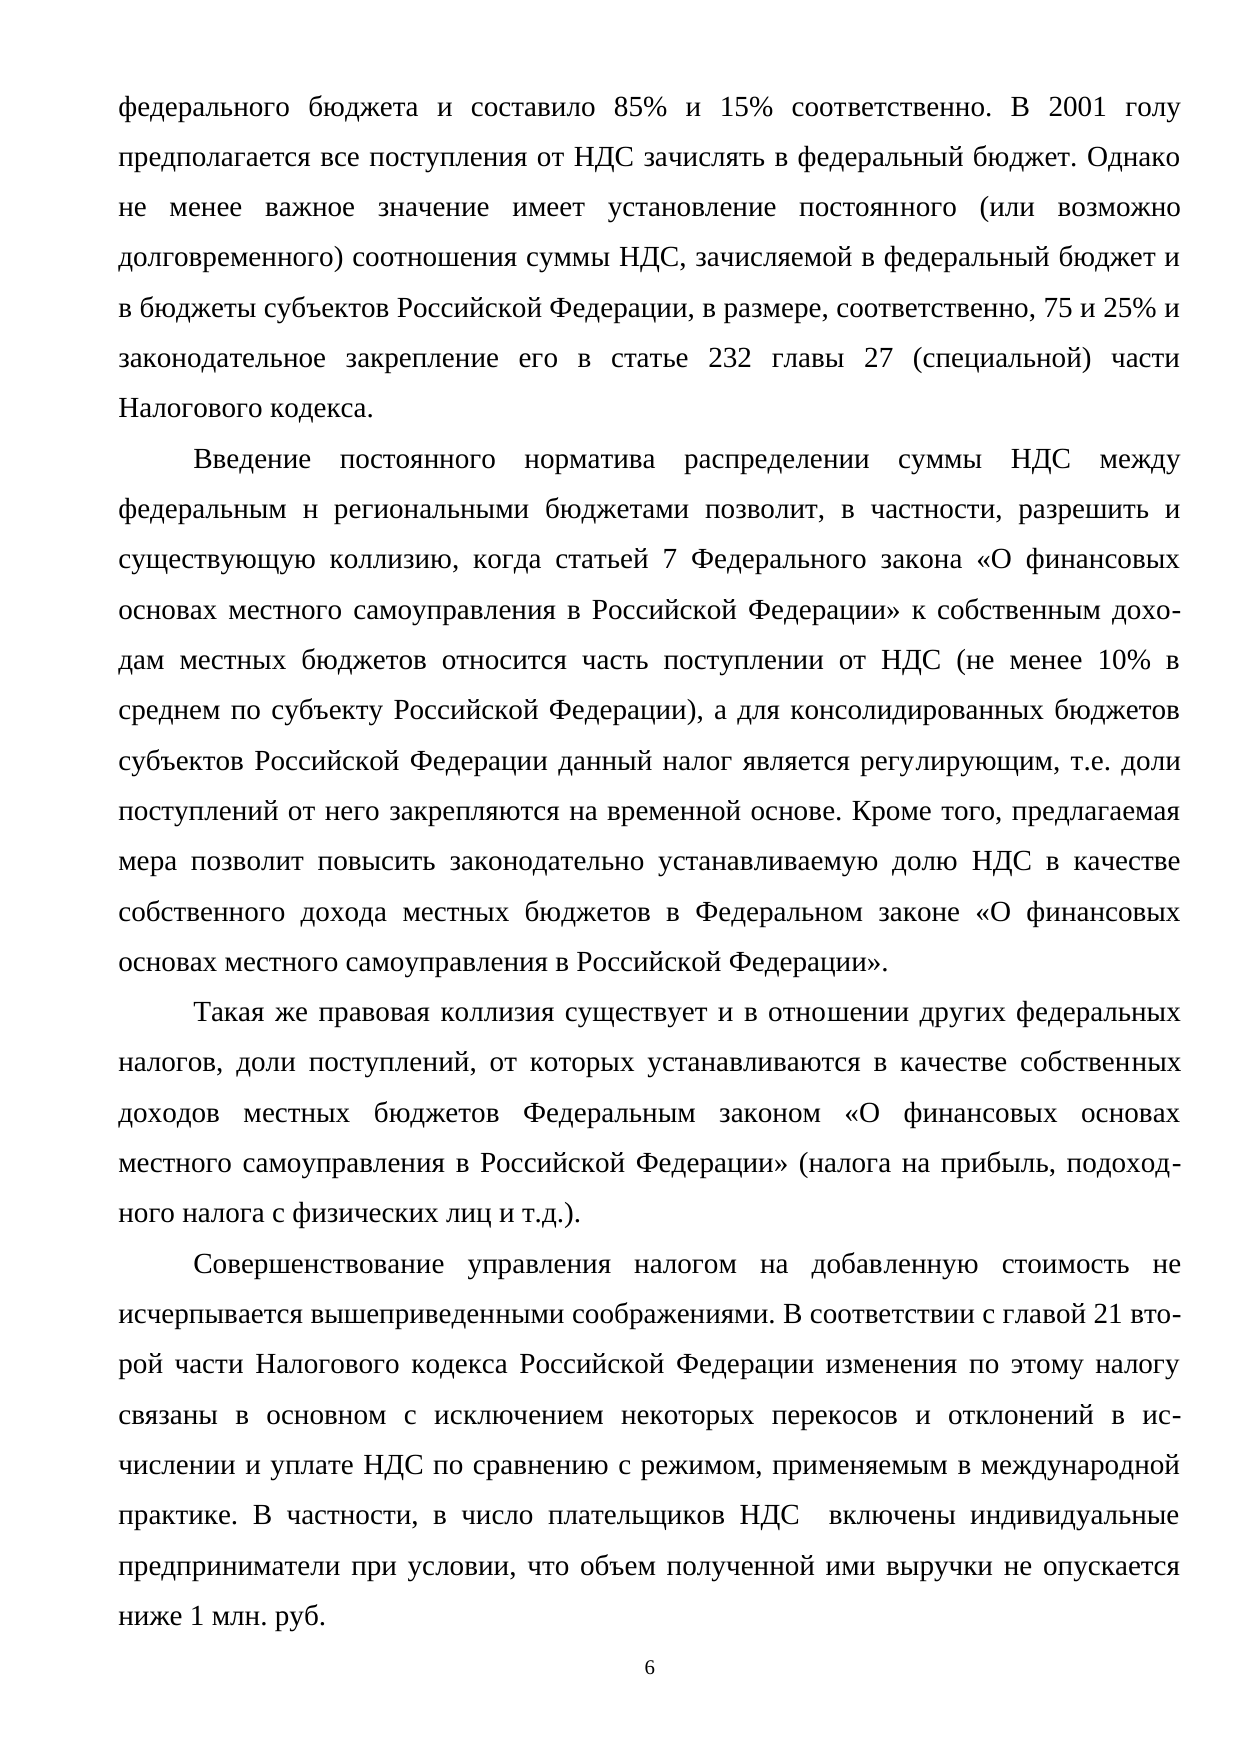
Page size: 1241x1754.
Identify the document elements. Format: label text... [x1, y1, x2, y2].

text Такая же правовая коллизия существует и в отношении других федеральных налогов, доли поступлений, от которых устанавливаются в качестве собственных доходов местных бюджетов Федеральным законом «О финансовых основах местного самоуправления в Российской Федерации» (налога на прибыль, подоходного налога с физических лиц и т.д.). [118, 994, 1181, 1229]
text Совершенствование управления налогом на добавленную стоимость не исчерпывается вышеприведенными соображениями. В соответствии с главой 21 второй части Налогового кодекса Российской Федерации изменения по этому налогу связаны в основном с исключением некоторых перекосов и отклонений в исчислении и уплате НДС по сравнению с режимом, применяемым в международной практике. В частности, в число плательщиков НДС включены индивидуальные предприниматели при условии, что объем полученной ими выручки не опускается ниже 1 млн. руб. [118, 1246, 1181, 1632]
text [118, 89, 1181, 424]
text Введение постоянного норматива распределении суммы НДС между федеральным н региональными бюджетами позволит, в частности, разрешить и существующую коллизию, когда статьей 7 Федерального закона «О финансовых основах местного самоуправления в Российской Федерации» к собственным доходам местных бюджетов относится часть поступлении от НДС (не менее 10% в среднем по субъекту Российской Федерации), а для консолидированных бюджетов субъектов Российской Федерации данный налог является регулирующим, т.е. доли поступлений от него закрепляются на временной основе. Кроме того, предлагаемая мера позволит повысить законодательно устанавливаемую долю НДС в качестве собственного дохода местных бюджетов в Федеральном законе «О финансовых основах местного самоуправления в Российской Федерации». [118, 441, 1181, 977]
